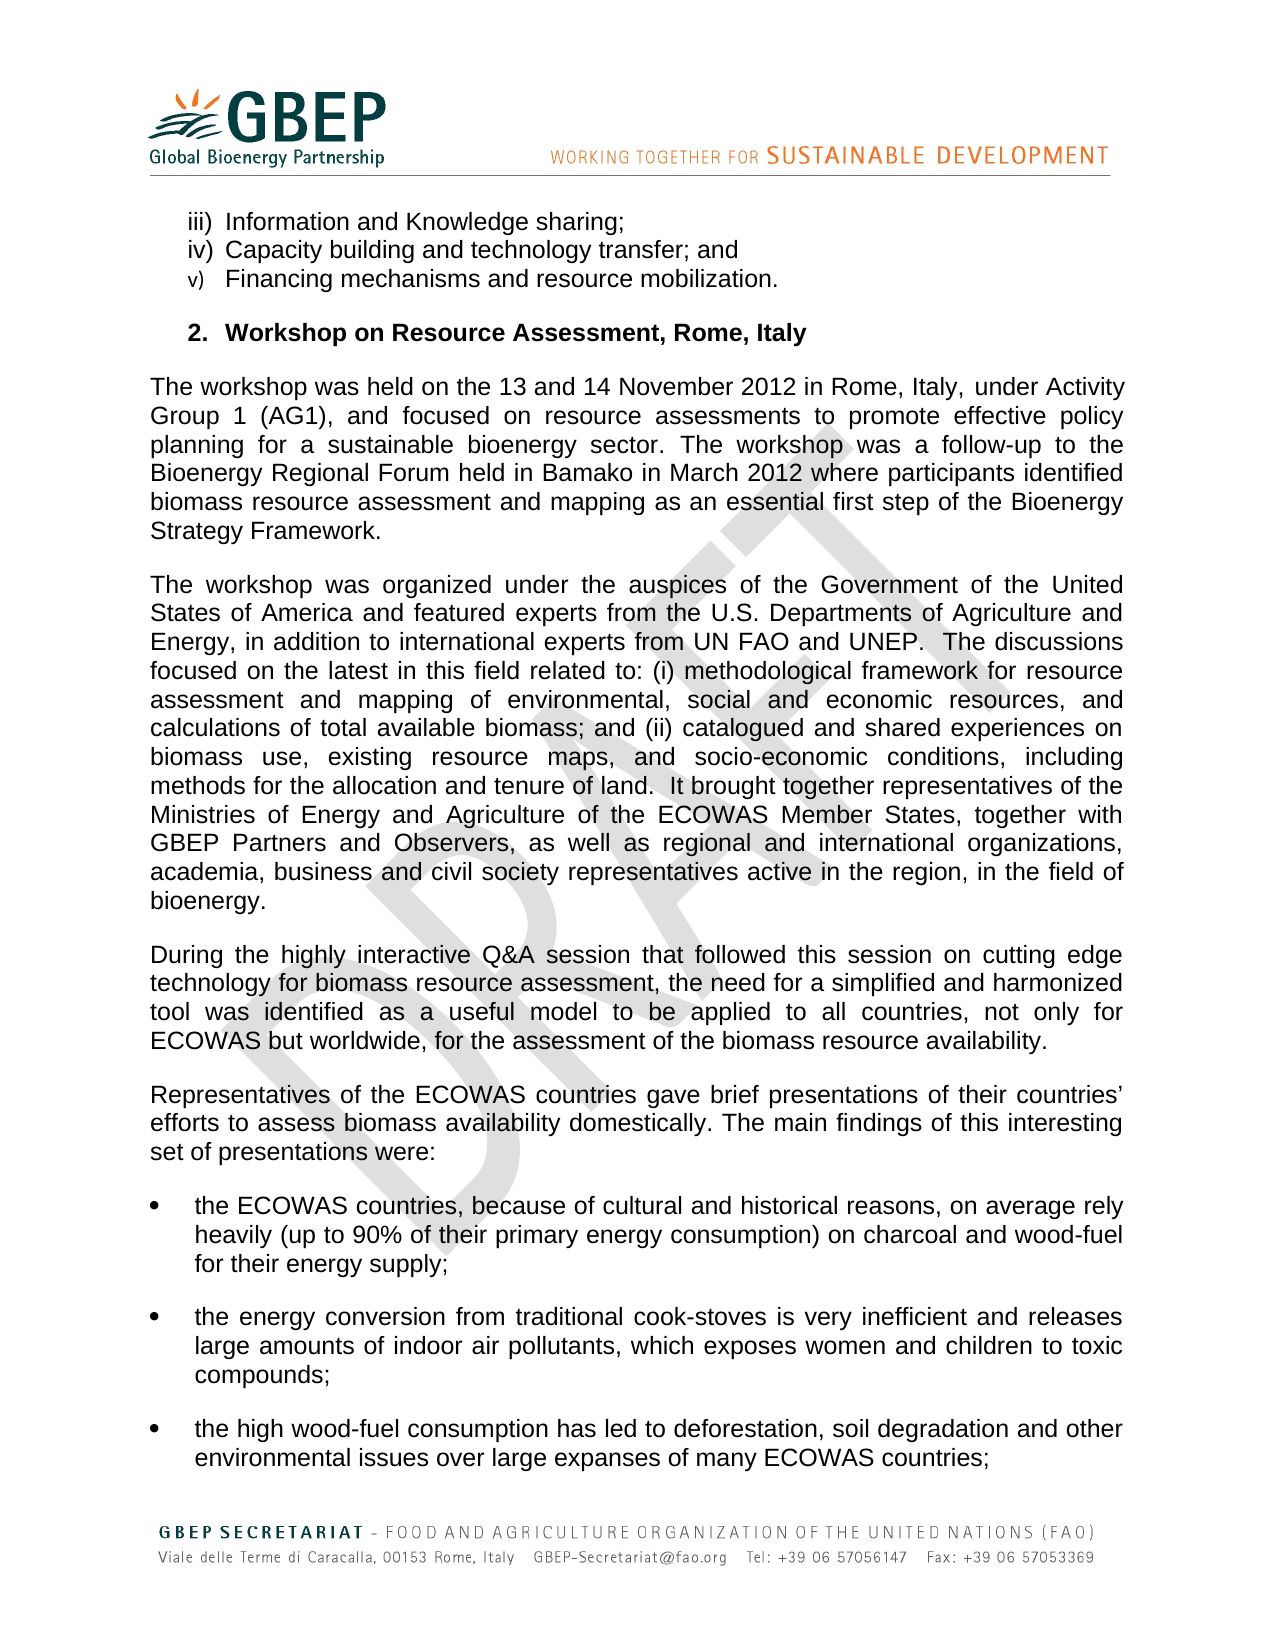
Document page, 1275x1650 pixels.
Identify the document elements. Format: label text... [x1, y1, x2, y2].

list Workshop on Resource Assessment, Rome, Italy [187, 318, 1125, 347]
list Financing mechanisms and resource mobilization. [187, 264, 1125, 293]
text The workshop was organized under the auspices of the Government of the United States of America and featured experts from the U.S. Departments of Agriculture and Energy, in addition to international experts from UN FAO and UNEP. The discussions focused on the latest in this field related to: (i) methodological framework for resource assessment and mapping of environmental, social and economic resources, and calculations of total available biomass; and (ii) catalogued and shared experiences on biomass use, existing resource maps, and socio-economic conditions, including methods for the allocation and tenure of land. It brought together representatives of the Ministries of Energy and Agriculture of the ECOWAS Member States, together with GBEP Partners and Observers, as well as regional and international organizations, academia, business and civil society representatives active in the region, in the field of bioenergy. [150, 570, 1125, 915]
list the ECOWAS countries, because of cultural and historical reasons, on average rely heavily (up to 90% of their primary energy consumption) on charcoal and wood-fuel for their energy supply; [150, 1191, 1125, 1277]
list Capacity building and technology transfer; and [187, 236, 1125, 264]
text The workshop was held on the 13 and 14 November 2012 in Rome, Italy, under Activity Group 1 (AG1), and focused on resource assessments to promote effective policy planning for a sustainable bioenergy sector. The workshop was a follow-up to the Bioenergy Regional Forum held in Bamako in March 2012 where participants identified biomass resource assessment and mapping as an essential first step of the Bioenergy Strategy Framework. [150, 372, 1125, 545]
text During the highly interactive Q&A session that followed this session on cutting edge technology for biomass resource assessment, the need for a simplified and harmonized tool was identified as a useful model to be applied to all countries, not only for ECOWAS but worldwide, for the assessment of the biomass resource availability. [150, 940, 1125, 1055]
list the high wood-fuel consumption has led to deforestation, soil degradation and other environmental issues over large expanses of many ECOWAS countries; [150, 1414, 1125, 1471]
list the energy conversion from traditional cook-stoves is very inefficient and releases large amounts of indoor air pollutants, which exposes women and children to toxic compounds; [150, 1302, 1125, 1389]
text Representatives of the ECOWAS countries gave brief presentations of their countries’ efforts to assess biomass availability domestically. The main findings of this interesting set of presentations were: [150, 1080, 1125, 1166]
list Information and Knowledge sharing; [187, 207, 1125, 236]
